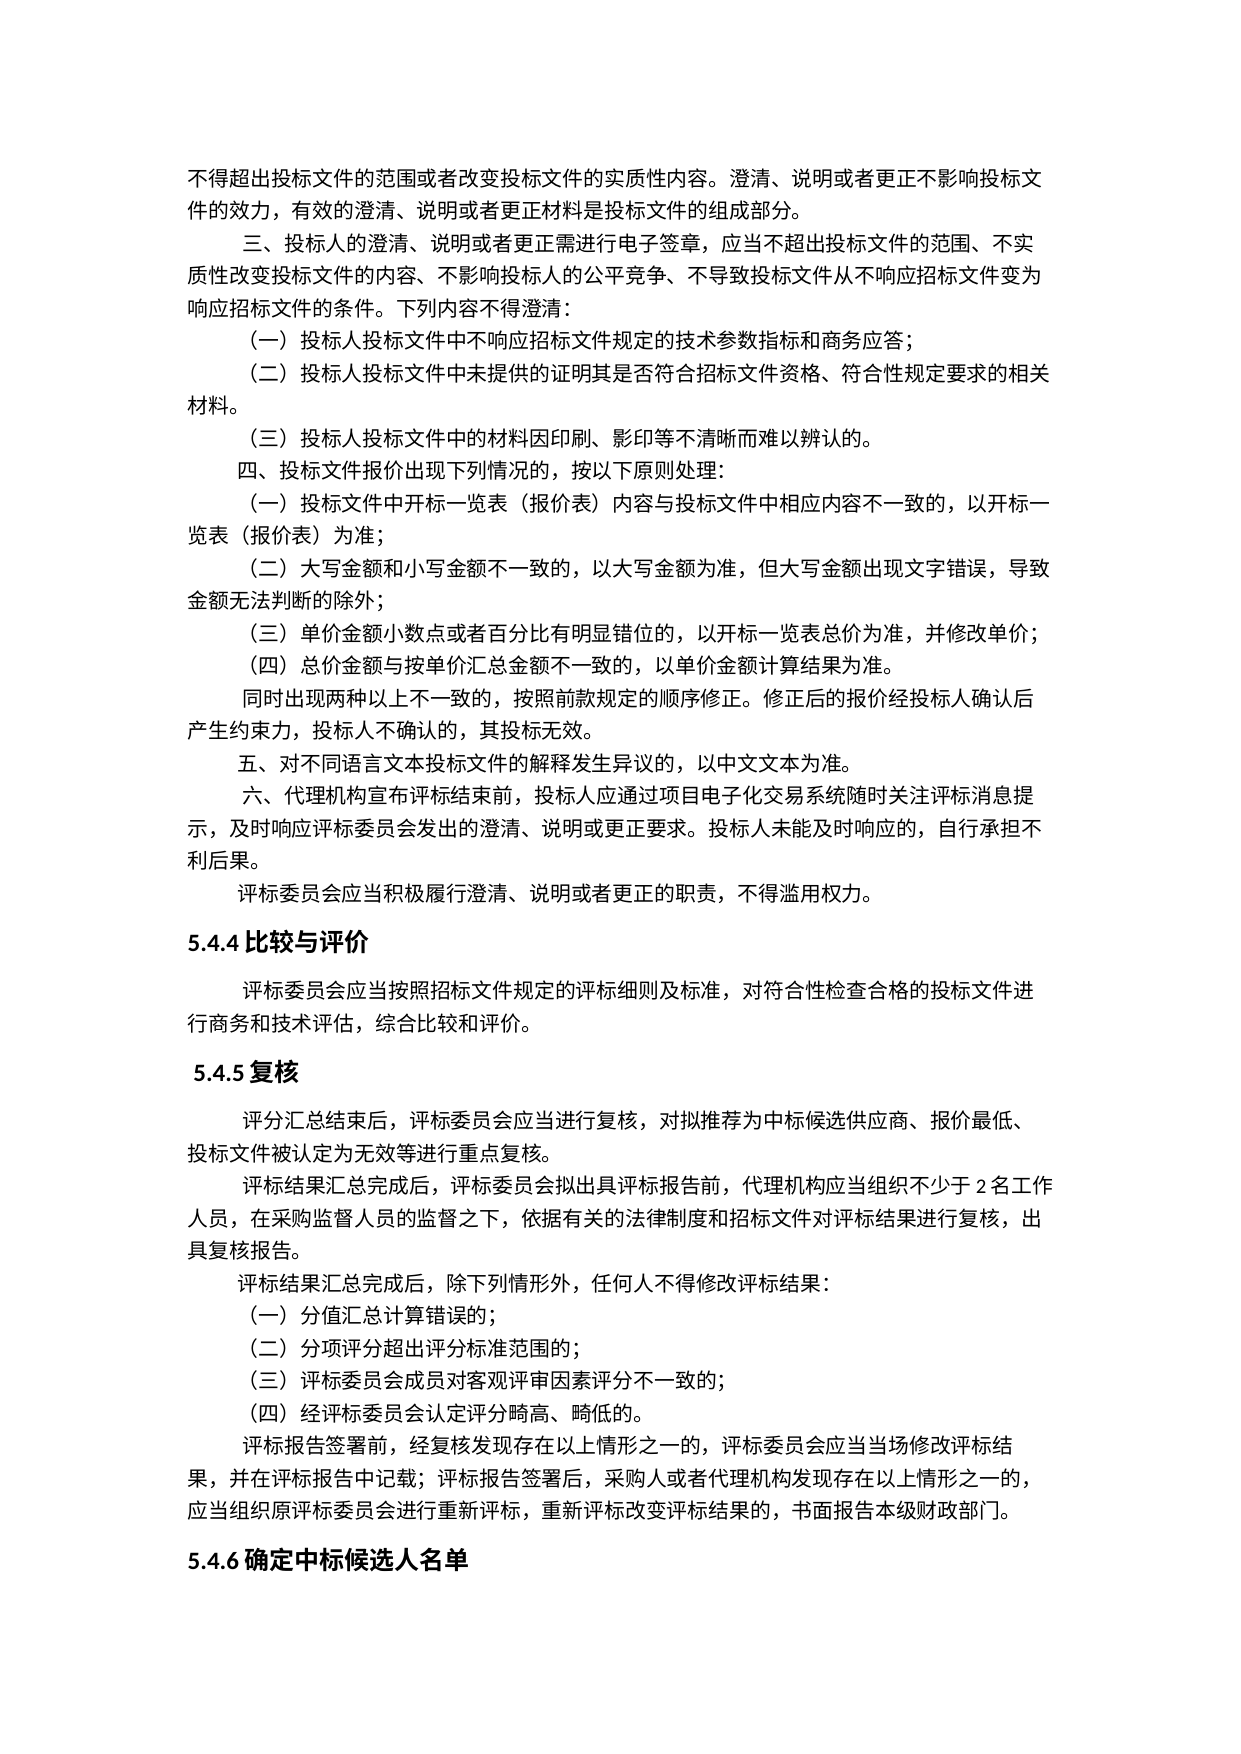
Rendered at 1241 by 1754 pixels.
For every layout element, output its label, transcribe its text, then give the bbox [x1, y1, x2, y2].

text 六、代理机构宣布评标结束前，投标人应通过项目电子化交易系统随时关注评标消息提示，及时响应评标委员会发出的澄清、说明或更正要求。投标人未能及时响应的，自行承担不利后果。 [187, 779, 1053, 877]
text （三）评标委员会成员对客观评审因素评分不一致的； [187, 1364, 1053, 1397]
text （四）经评标委员会认定评分畸高、畸低的。 [187, 1397, 1053, 1429]
text 评标委员会应当积极履行澄清、说明或者更正的职责，不得滥用权力。 [187, 877, 1053, 909]
text 评标结果汇总完成后，评标委员会拟出具评标报告前，代理机构应当组织不少于2名工作人员，在采购监督人员的监督之下，依据有关的法律制度和招标文件对评标结果进行复核，出具复核报告。 [187, 1169, 1053, 1267]
text 评标结果汇总完成后，除下列情形外，任何人不得修改评标结果： [187, 1267, 1053, 1299]
text 四、投标文件报价出现下列情况的，按以下原则处理： [187, 454, 1053, 487]
text （一）投标人投标文件中不响应招标文件规定的技术参数指标和商务应答； [187, 324, 1053, 357]
text 评分汇总结束后，评标委员会应当进行复核，对拟推荐为中标候选供应商、报价最低、投标文件被认定为无效等进行重点复核。 [187, 1104, 1053, 1169]
text （二）分项评分超出评分标准范围的； [187, 1332, 1053, 1364]
text 五、对不同语言文本投标文件的解释发生异议的，以中文文本为准。 [187, 747, 1053, 779]
text （二）投标人投标文件中未提供的证明其是否符合招标文件资格、符合性规定要求的相关材料。 [187, 357, 1053, 422]
text 5.4.4比较与评价 [187, 909, 1053, 974]
text 5.4.6确定中标候选人名单 [187, 1527, 1053, 1592]
text 三、投标人的澄清、说明或者更正需进行电子签章，应当不超出投标文件的范围、不实质性改变投标文件的内容、不影响投标人的公平竞争、不导致投标文件从不响应招标文件变为响应招标文件的条件。下列内容不得澄清： [187, 227, 1053, 324]
text （一）分值汇总计算错误的； [187, 1299, 1053, 1332]
text （一）投标文件中开标一览表（报价表）内容与投标文件中相应内容不一致的，以开标一览表（报价表）为准； [187, 487, 1053, 552]
text （四）总价金额与按单价汇总金额不一致的，以单价金额计算结果为准。 [187, 649, 1053, 682]
text （三）投标人投标文件中的材料因印刷、影印等不清晰而难以辨认的。 [187, 422, 1053, 454]
text （二）大写金额和小写金额不一致的，以大写金额为准，但大写金额出现文字错误，导致金额无法判断的除外； [187, 552, 1053, 617]
text 评标报告签署前，经复核发现存在以上情形之一的，评标委员会应当当场修改评标结果，并在评标报告中记载；评标报告签署后，采购人或者代理机构发现存在以上情形之一的，应当组织原评标委员会进行重新评标，重新评标改变评标结果的，书面报告本级财政部门。 [187, 1429, 1053, 1527]
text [187, 162, 1053, 227]
text 同时出现两种以上不一致的，按照前款规定的顺序修正。修正后的报价经投标人确认后产生约束力，投标人不确认的，其投标无效。 [187, 682, 1053, 747]
text 5.4.5复核 [187, 1039, 1053, 1104]
text 评标委员会应当按照招标文件规定的评标细则及标准，对符合性检查合格的投标文件进行商务和技术评估，综合比较和评价。 [187, 974, 1053, 1039]
text （三）单价金额小数点或者百分比有明显错位的，以开标一览表总价为准，并修改单价； [187, 617, 1053, 649]
